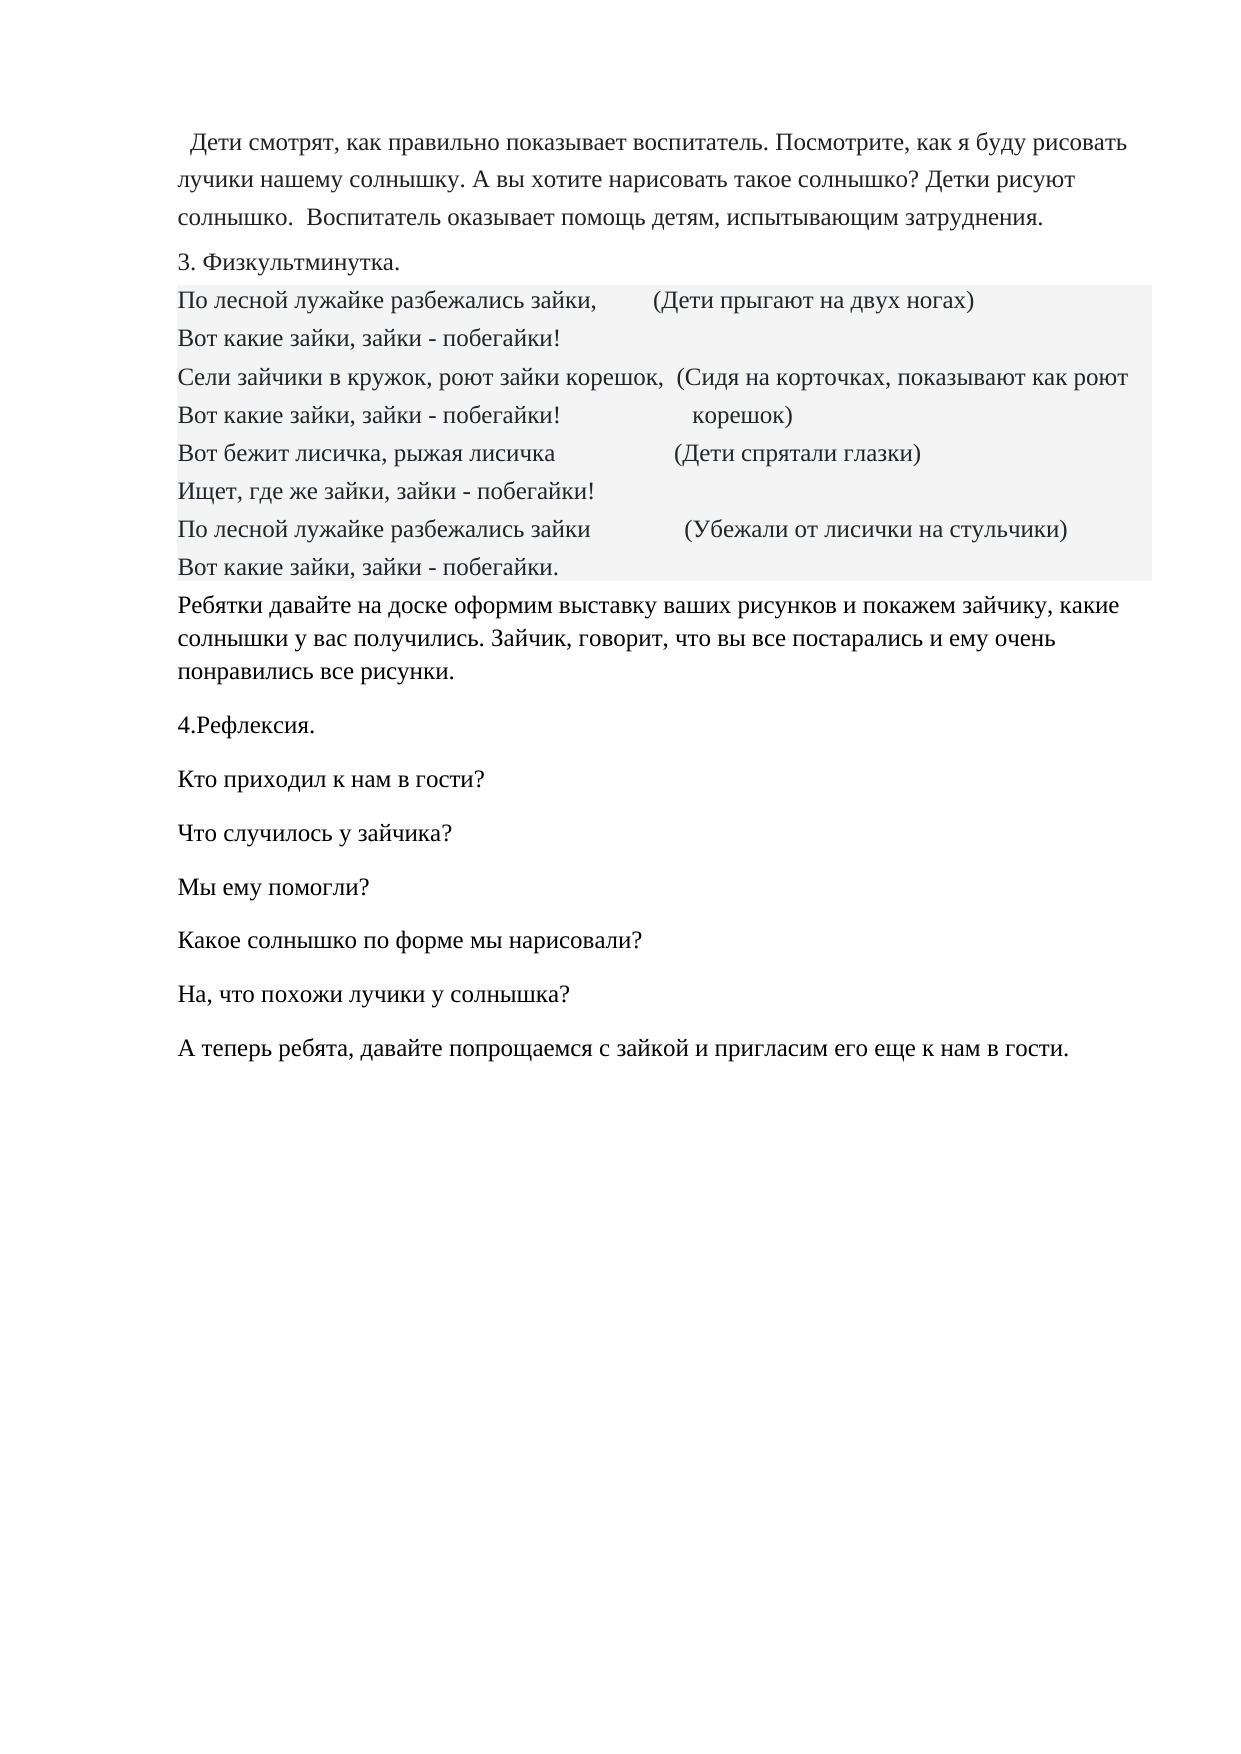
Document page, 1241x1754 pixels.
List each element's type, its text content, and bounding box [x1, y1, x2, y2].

text 3. Физкультминутка. [177, 238, 1152, 276]
text Кто приходил к нам в гости? [177, 764, 1152, 793]
text По лесной лужайке разбежались зайки, (Дети прыгают на двух ногах) [177, 285, 1152, 314]
text Что случилось у зайчика? [177, 818, 1152, 847]
text Сели зайчики в кружок, роют зайки корешок, (Сидя на корточках, показывают как роют [177, 362, 1152, 390]
text Вот бежит лисичка, рыжая лисичка (Дети спрятали глазки) [177, 438, 1152, 467]
text А теперь ребята, давайте попрощаемся с зайкой и пригласим его еще к нам в гости. [177, 1033, 1152, 1062]
text Дети смотрят, как правильно показывает воспитатель. Посмотрите, как я буду рисовать лучики нашему солнышку. А вы хотите нарисовать такое солнышко? Детки рисуют солнышко. Воспитатель оказывает помощь детям, испытывающим затруднения. [177, 118, 1152, 231]
text 4.Рефлексия. [177, 710, 1152, 739]
text Какое солнышко по форме мы нарисовали? [177, 926, 1152, 954]
text Вот какие зайки, зайки - побегайки! [177, 323, 1152, 352]
text Мы ему помогли? [177, 872, 1152, 901]
text Вот какие зайки, зайки - побегайки! корешок) [177, 400, 1152, 428]
text По лесной лужайке разбежались зайки (Убежали от лисички на стульчики) [177, 514, 1152, 543]
text Ребятки давайте на доске оформим выставку ваших рисунков и покажем зайчику, какие солнышки у вас получились. Зайчик, говорит, что вы все постарались и ему очень понравились все рисунки. [177, 590, 1152, 685]
text Ищет, где же зайки, зайки - побегайки! [177, 476, 1152, 505]
text На, что похожи лучики у солнышка? [177, 979, 1152, 1008]
text Вот какие зайки, зайки - побегайки. [177, 552, 1152, 581]
